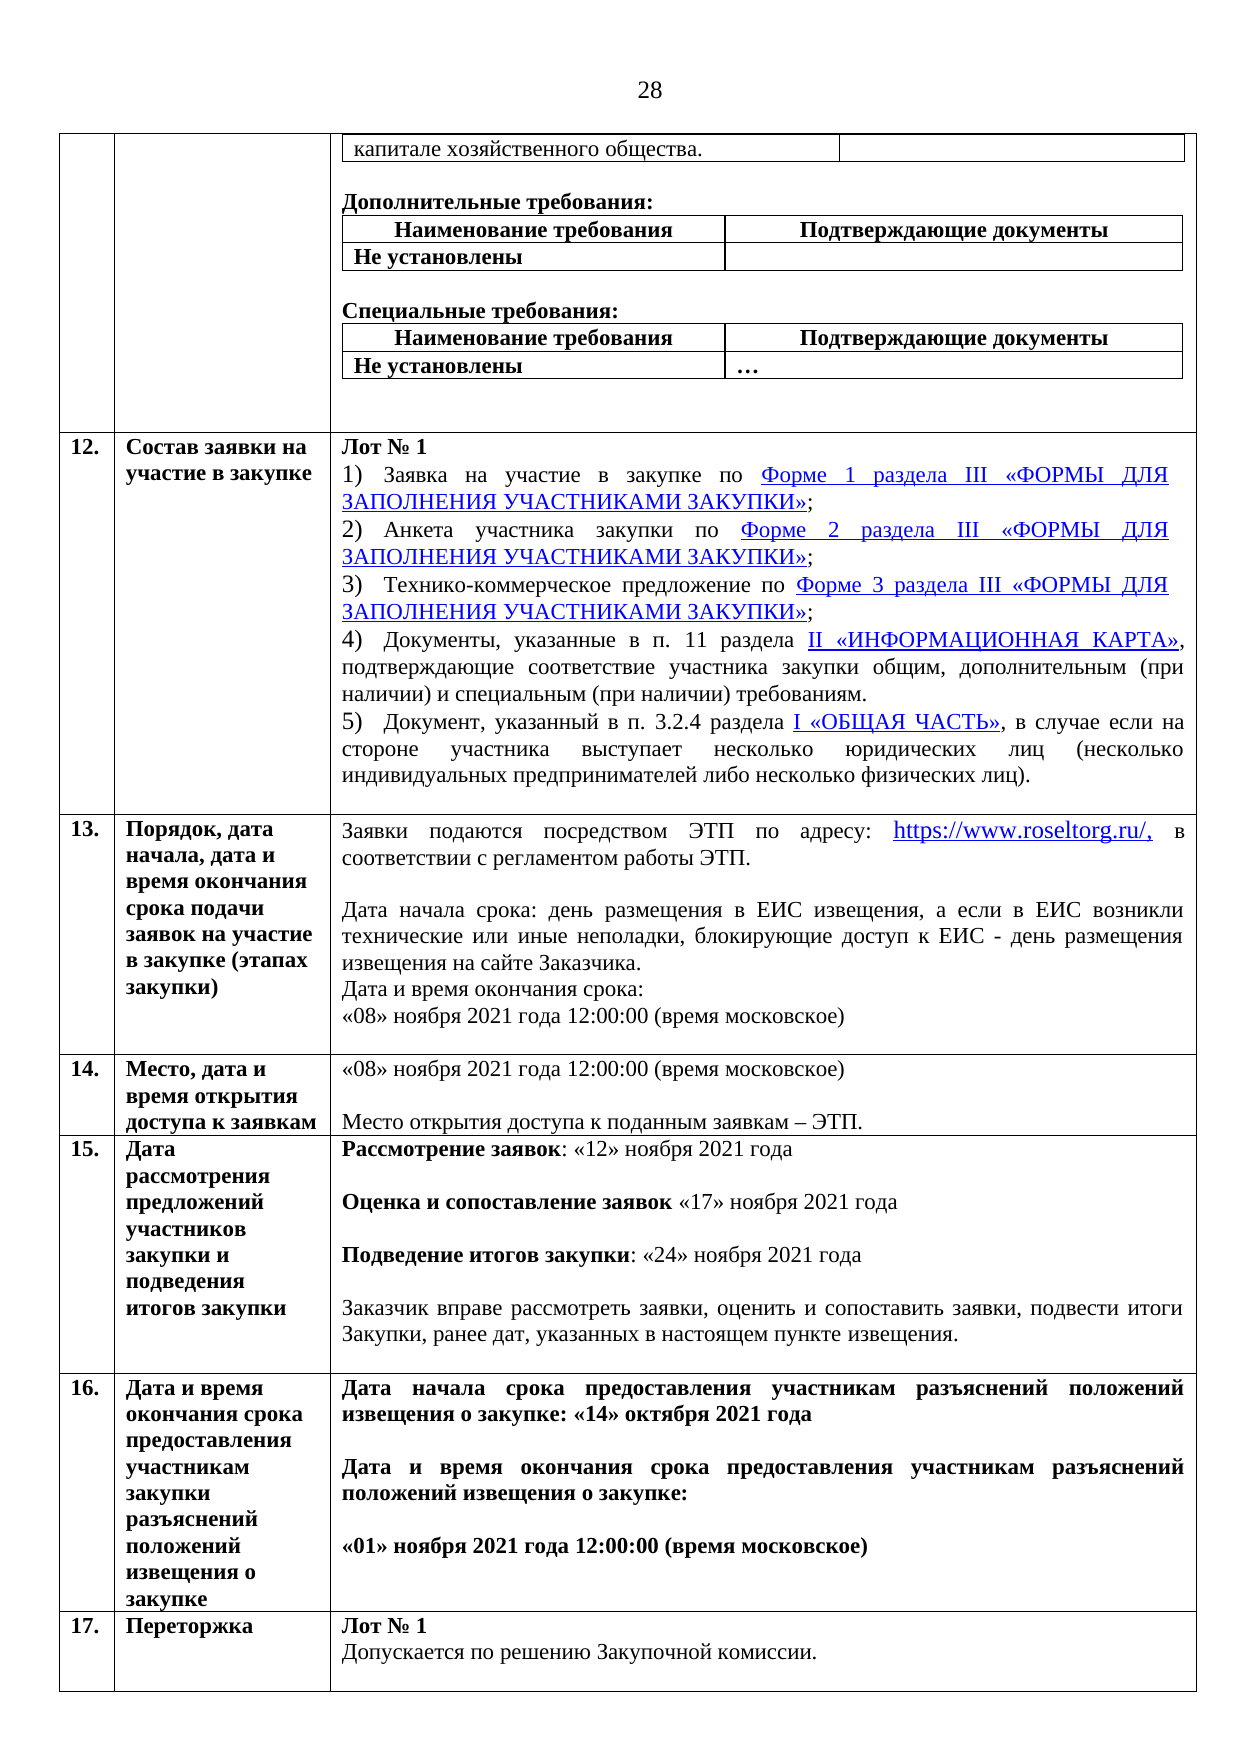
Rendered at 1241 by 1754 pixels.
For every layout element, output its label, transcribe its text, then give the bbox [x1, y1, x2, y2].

table_cell Заявки подаются посредством ЭТП по адресу: https://www.roseltorg.ru/, в соответствии с регламентом работы ЭТП. Дата начала срока: день размещения в ЕИС извещения, а если в ЕИС возникли технические или иные неполадки, блокирующие доступ к ЕИС - день размещения извещения на сайте Заказчика. Дата и время окончания срока: 12:00:00 (время московское) [331, 815, 1196, 1054]
table_cell Место, дата и время открытия доступа к заявкам [115, 1055, 330, 1134]
table_cell Порядок, дата начала, дата и время окончания срока подачи заявок на участие в закупке (этапах закупки) [115, 815, 330, 1054]
table_cell [60, 1136, 114, 1373]
table_cell [60, 1374, 114, 1611]
table_cell Состав заявки на участие в закупке [115, 433, 330, 814]
table_cell [60, 134, 114, 432]
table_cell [115, 134, 330, 432]
table_cell 12:00:00 (время московское) Место открытия доступа к поданным заявкам – ЭТП. [331, 1055, 1196, 1134]
table_cell [60, 815, 114, 1054]
table_cell Лот № 1 Заявка на участие в закупке по Форме 1 раздела III «ФОРМЫ ДЛЯ ЗАПОЛНЕНИЯ УЧАСТНИКАМИ ЗАКУПКИ»; Анкета участника закупки по Форме 2 раздела III «ФОРМЫ ДЛЯ ЗАПОЛНЕНИЯ УЧАСТНИКАМИ ЗАКУПКИ»; Технико-коммерческое предложение по Форме 3 раздела III «ФОРМЫ ДЛЯ ЗАПОЛНЕНИЯ УЧАСТНИКАМИ ЗАКУПКИ»; Документы, указанные в п. 11 раздела II «ИНФОРМАЦИОННАЯ КАРТА», подтверждающие соответствие участника закупки общим, дополнительным (при наличии) и специальным (при наличии) требованиям. Документ, указанный в п. 3.2.4 раздела I «ОБЩАЯ ЧАСТЬ», в случае если на стороне участника выступает несколько юридических лиц (несколько индивидуальных предпринимателей либо несколько физических лиц). [331, 433, 1196, 814]
table_cell Дата и время окончания срока предоставления участникам закупки разъяснений положений извещения о закупке [115, 1374, 330, 1611]
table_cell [331, 1612, 1196, 1691]
table_cell Дата рассмотрения предложений участников закупки и подведения итогов закупки [115, 1136, 330, 1373]
table_cell [60, 1612, 114, 1691]
table_cell Дата начала срока предоставления участникам разъяснений положений извещения о закупке: Дата и время окончания срока предоставления участникам разъяснений положений извещения о закупке: 12:00:00 (время московское) [331, 1374, 1196, 1611]
table_cell Рассмотрение заявок: Оценка и сопоставление заявок Подведение итогов закупки: Заказчик вправе рассмотреть заявки, оценить и сопоставить заявки, подвести итоги Закупки, ранее дат, указанных в настоящем пункте извещения. [331, 1136, 1196, 1373]
table_cell Лот № 1 Общие требования: Дополнительные требования: Специальные требования: [331, 134, 1196, 432]
table_cell Переторжка [115, 1612, 330, 1691]
table_cell [60, 433, 114, 814]
table_cell [60, 1055, 114, 1134]
